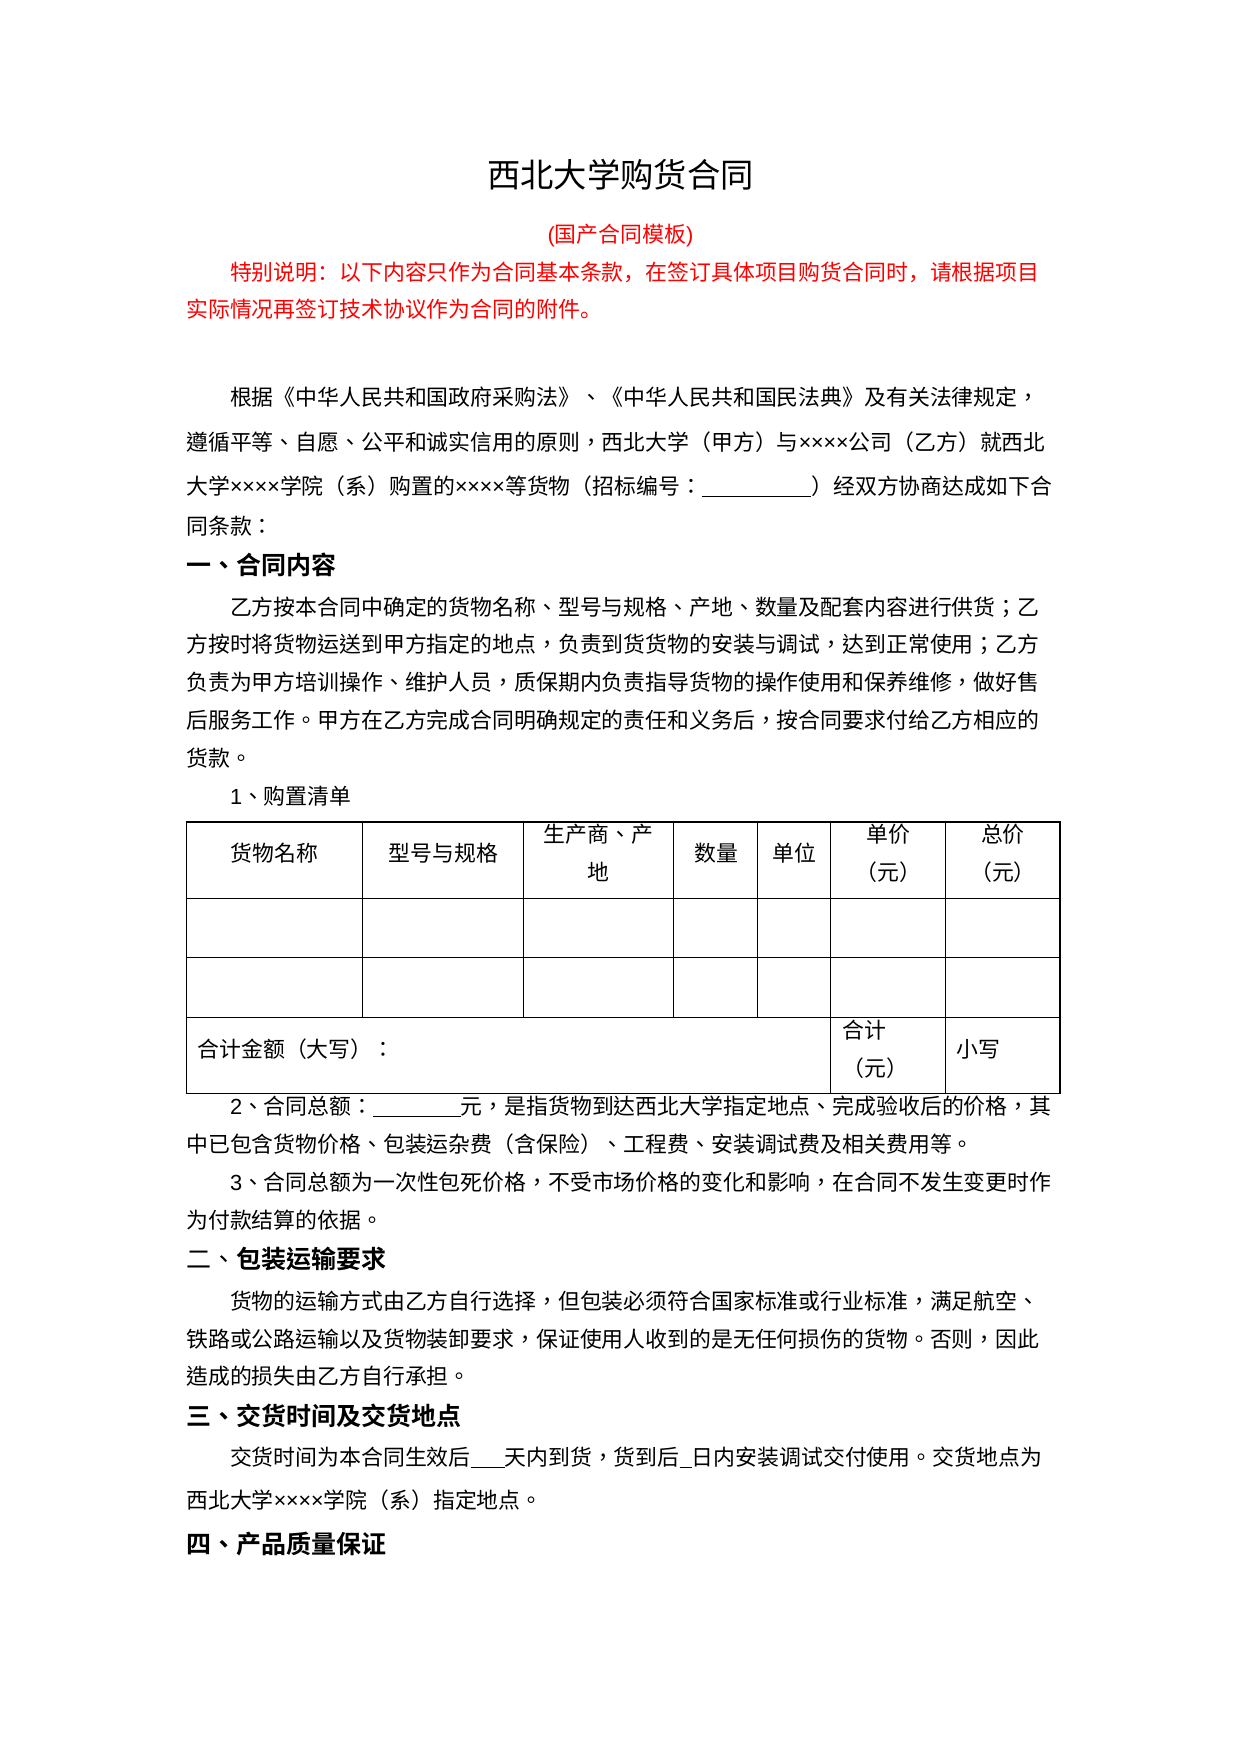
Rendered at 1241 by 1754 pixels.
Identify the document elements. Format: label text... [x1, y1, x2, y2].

text 根据《中华人民共和国政府采购法》、《中华人民共和国民法典》及有关法律规定，遵循平等、自愿、公平和诚实信用的原则，西北大学（甲方）与××××公司（乙方）就西北大学××××学院（系）购置的××××等货物（招标编号： ）经双方协商达成如下合同条款： [186, 380, 1054, 539]
table_cell [187, 899, 362, 957]
table_header 型号与规格 [363, 823, 523, 898]
table_cell [363, 958, 523, 1017]
table_cell [946, 899, 1059, 957]
table_cell [674, 958, 757, 1017]
text 二、包装运输要求 [186, 1246, 1054, 1274]
table_header 数量 [674, 823, 757, 898]
text 交货时间为本合同生效后 天内到货，货到后 日内安装调试交付使用。交货地点为西北大学××××学院（系）指定地点。 [186, 1445, 1054, 1515]
text (国产合同模板) [186, 222, 1054, 247]
table_cell 合计金额（大写）： [187, 1018, 830, 1093]
text 货物的运输方式由乙方自行选择，但包装必须符合国家标准或行业标准，满足航空、铁路或公路运输以及货物装卸要求，保证使用人收到的是无任何损伤的货物。否则，因此造成的损失由乙方自行承担。 [186, 1289, 1054, 1389]
table_cell [758, 899, 830, 957]
text 一、合同内容 [186, 551, 1054, 580]
text 四、产品质量保证 [186, 1530, 1054, 1559]
table_cell [363, 899, 523, 957]
text 西北大学购货合同 [186, 149, 1054, 197]
table_header 总价（元） [946, 823, 1059, 898]
table_cell [946, 958, 1059, 1017]
table_cell [524, 958, 673, 1017]
text 乙方按本合同中确定的货物名称、型号与规格、产地、数量及配套内容进行供货；乙方按时将货物运送到甲方指定的地点，负责到货货物的安装与调试，达到正常使用；乙方负责为甲方培训操作、维护人员，质保期内负责指导货物的操作使用和保养维修，做好售后服务工作。甲方在乙方完成合同明确规定的责任和义务后，按合同要求付给乙方相应的货款。 [186, 594, 1054, 771]
text 1、购置清单 [186, 783, 1054, 809]
table_header 单位 [758, 823, 830, 898]
table_header 单价（元） [831, 823, 945, 898]
table_cell [831, 899, 945, 957]
table_cell [758, 958, 830, 1017]
text 3、合同总额为一次性包死价格，不受市场价格的变化和影响，在合同不发生变更时作为付款结算的依据。 [186, 1170, 1054, 1233]
table_header 生产商、产地 [524, 823, 673, 898]
text 三、交货时间及交货地点 [186, 1402, 1054, 1431]
table_header 货物名称 [187, 823, 362, 898]
table_cell 合计（元） [831, 1018, 945, 1093]
table_cell [524, 899, 673, 957]
table_cell [674, 899, 757, 957]
table_cell [187, 958, 362, 1017]
text 2、合同总额： 元，是指货物到达西北大学指定地点、完成验收后的价格，其中已包含货物价格、包装运杂费（含保险）、工程费、安装调试费及相关费用等。 [186, 1094, 1054, 1157]
text 特别说明：以下内容只作为合同基本条款，在签订具体项目购货合同时，请根据项目实际情况再签订技术协议作为合同的附件。 [186, 259, 1054, 322]
table_cell 小写 [946, 1018, 1059, 1093]
table_cell [831, 958, 945, 1017]
